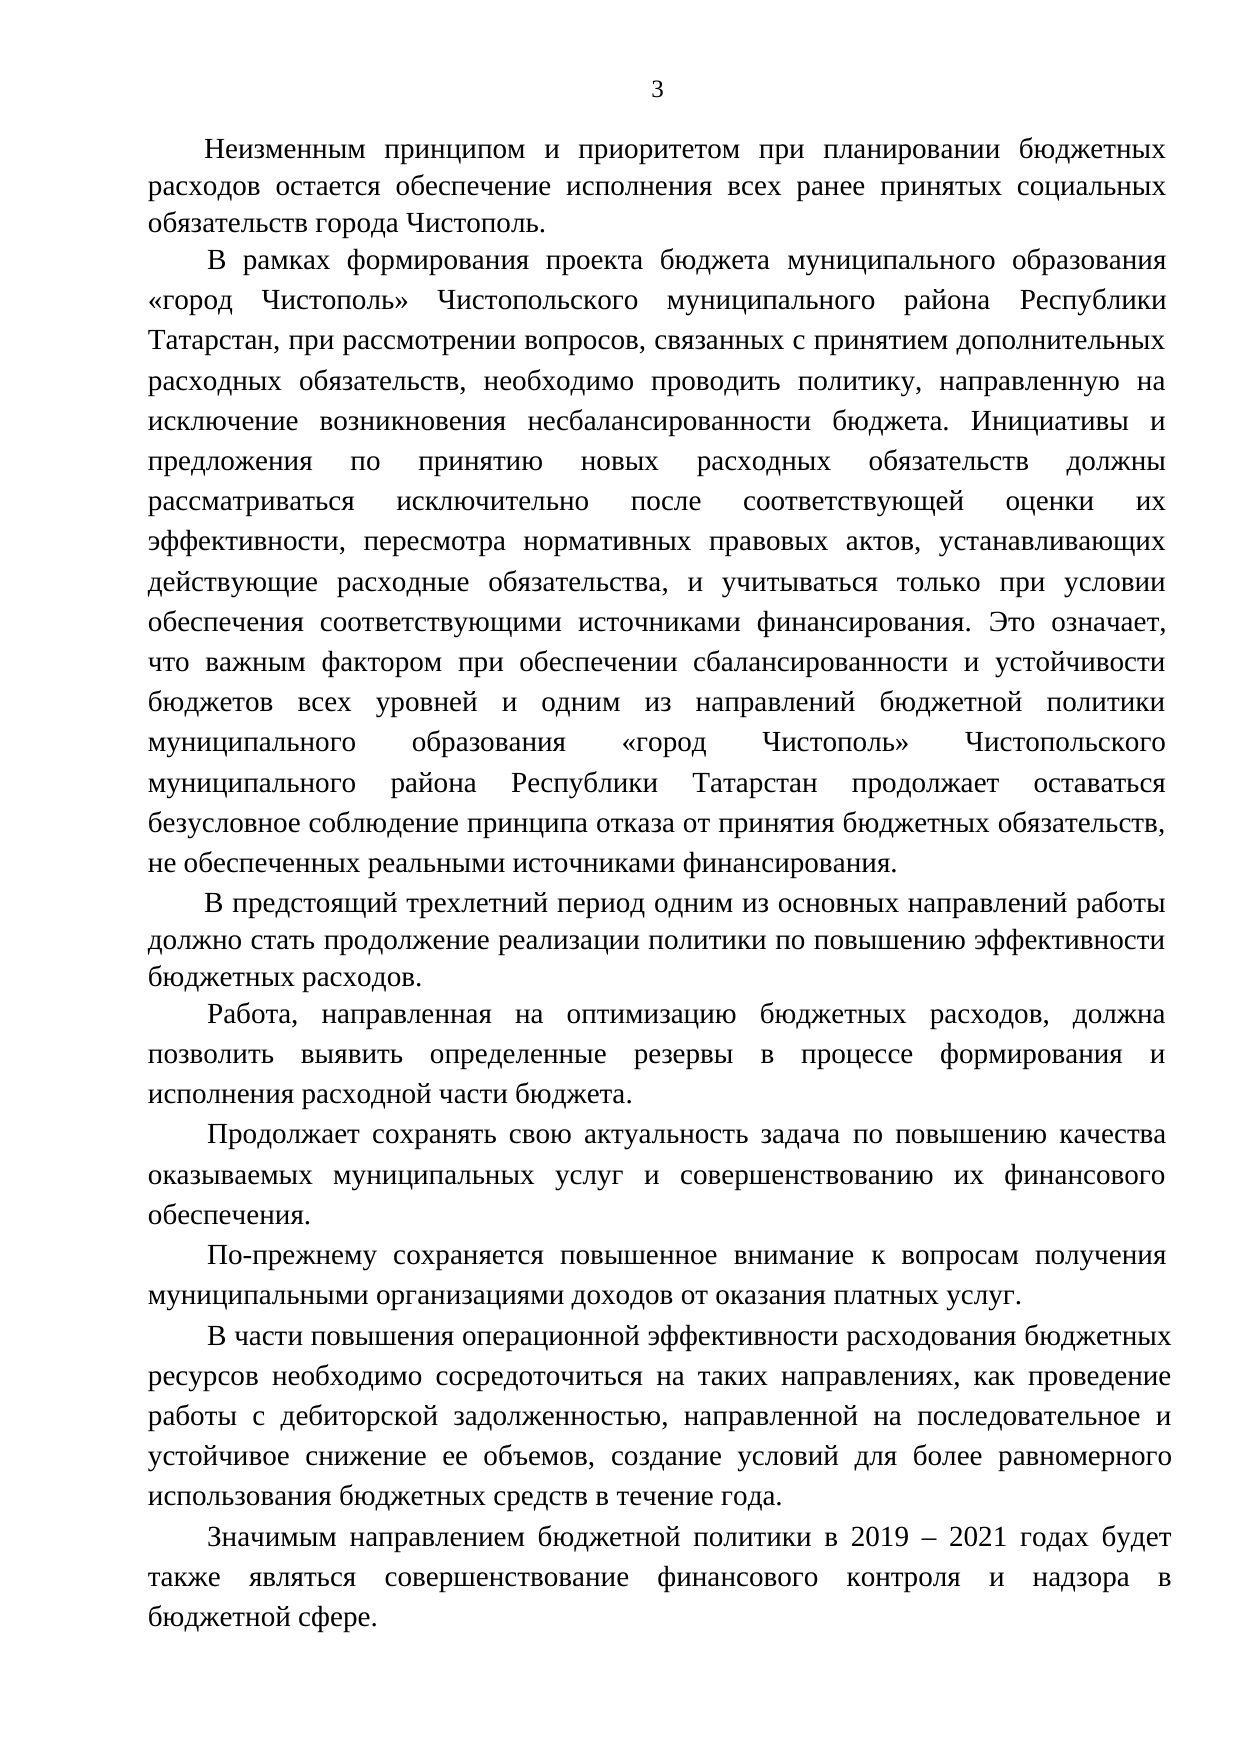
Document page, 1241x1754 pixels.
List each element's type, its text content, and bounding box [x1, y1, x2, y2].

text В части повышения операционной эффективности расходования бюджетных ресурсов необходимо сосредоточиться на таких направлениях, как проведение работы с дебиторской задолженностью, направленной на последовательное и устойчивое снижение ее объемов, создание условий для более равномерного использования бюджетных средств в течение года. [148, 1318, 1172, 1512]
text В рамках формирования проекта бюджета муниципального образования «город Чистополь» Чистопольского муниципального района Республики Татарстан, при рассмотрении вопросов, связанных с принятием дополнительных расходных обязательств, необходимо проводить политику, направленную на исключение возникновения несбалансированности бюджета. Инициативы и предложения по принятию новых расходных обязательств должны рассматриваться исключительно после соответствующей оценки их эффективности, пересмотра нормативных правовых актов, устанавливающих действующие расходные обязательства, и учитываться только при условии обеспечения соответствующими источниками финансирования. Это означает, что важным фактором при обеспечении сбалансированности и устойчивости бюджетов всех уровней и одним из направлений бюджетной политики муниципального образования «город Чистополь» Чистопольского муниципального района Республики Татарстан продолжает оставаться безусловное соблюдение принципа отказа от принятия бюджетных обязательств, не обеспеченных реальными источниками финансирования. [148, 242, 1167, 879]
text По-прежнему сохраняется повышенное внимание к вопросам получения муниципальными организациями доходов от оказания платных услуг. [148, 1237, 1167, 1311]
text Значимым направлением бюджетной политики в 2019 – 2021 годах будет также являться совершенствование финансового контроля и надзора в бюджетной сфере. [148, 1519, 1172, 1633]
text Продолжает сохранять свою актуальность задача по повышению качества оказываемых муниципальных услуг и совершенствованию их финансового обеспечения. [148, 1117, 1167, 1231]
text Неизменным принципом и приоритетом при планировании бюджетных расходов остается обеспечение исполнения всех ранее принятых социальных обязательств города Чистополь. [148, 131, 1167, 239]
text В предстоящий трехлетний период одним из основных направлений работы должно стать продолжение реализации политики по повышению эффективности бюджетных расходов. [148, 885, 1167, 993]
text Работа, направленная на оптимизацию бюджетных расходов, должна позволить выявить определенные резервы в процессе формирования и исполнения расходной части бюджета. [148, 996, 1167, 1110]
